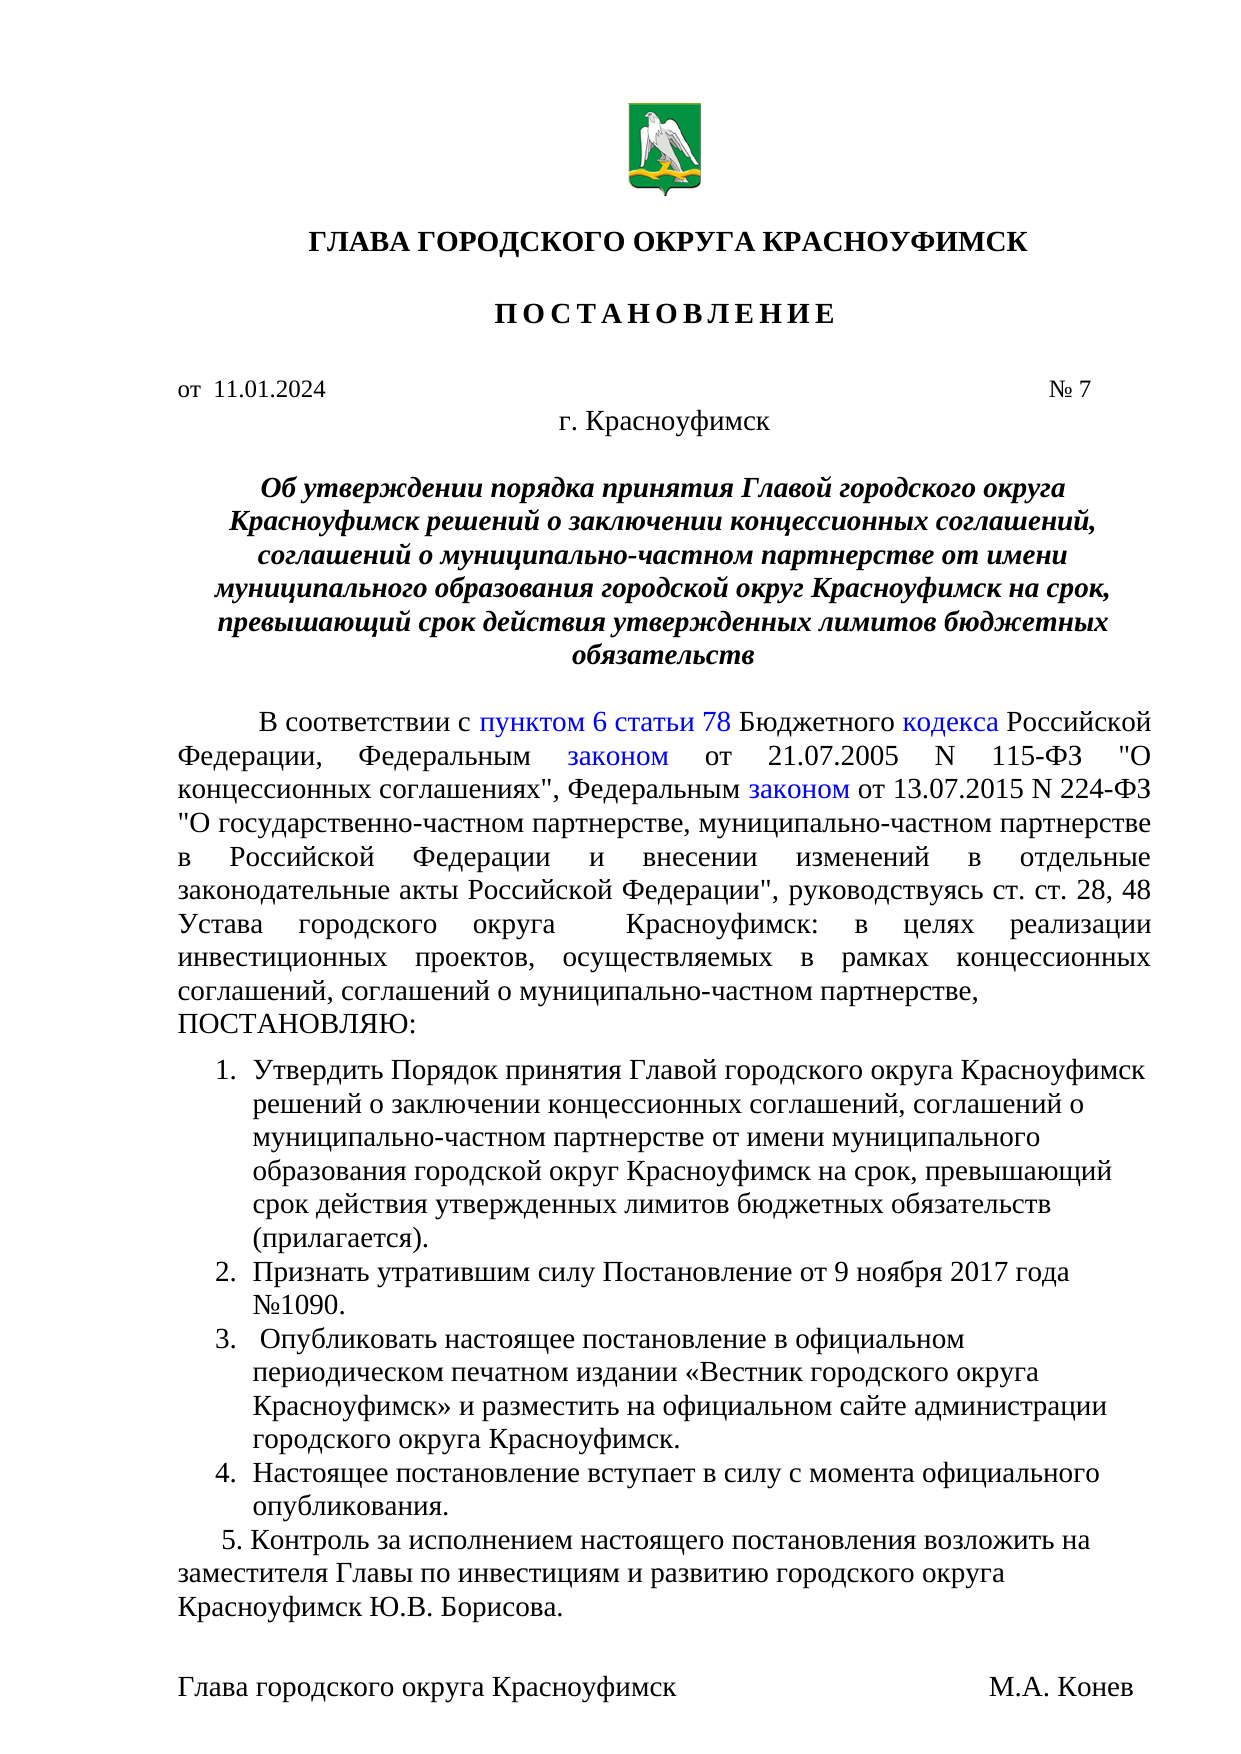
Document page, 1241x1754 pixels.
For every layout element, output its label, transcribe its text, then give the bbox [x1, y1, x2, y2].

text В соответствии с пунктом 6 статьи 78 Бюджетного кодекса Российской Федерации, Федеральным законом от 21.07.2005 N 115-ФЗ "О концессионных соглашениях", Федеральным законом от 13.07.2015 N 224-ФЗ "О государственно-частном партнерстве, муниципально-частном партнерстве в Российской Федерации и внесении изменений в отдельные законодательные акты Российской Федерации", руководствуясь ст. ст. 28, 48 Устава городского округа Красноуфимск: в целях реализации инвестиционных проектов, осуществляемых в рамках концессионных соглашений, соглашений о муниципально-частном партнерстве, [177, 704, 1152, 1006]
list Утвердить Порядок принятия Главой городского округа Красноуфимск решений о заключении концессионных соглашений, соглашений о муниципально-частном партнерстве от имени муниципального образования городской округ Красноуфимск на срок, превышающий срок действия утвержденных лимитов бюджетных обязательств (прилагается). [215, 1052, 1152, 1254]
list Опубликовать настоящее постановление в официальном периодическом печатном издании «Вестник городского округа Красноуфимск» и разместить на официальном сайте администрации городского округа Красноуфимск. [215, 1321, 1152, 1455]
text 5. Контроль за исполнением настоящего постановления возложить на заместителя Главы по инвестициям и развитию городского округа Красноуфимск Ю.В. Борисова. [177, 1522, 1152, 1623]
text Глава городского округа Красноуфимск М.А. Конев [177, 1669, 1152, 1702]
picture [628, 103, 701, 196]
list Настоящее постановление вступает в силу с момента официального опубликования. [215, 1455, 1152, 1522]
text ПОСТАНОВЛЯЮ: [177, 1006, 1152, 1040]
text Об утверждении порядка принятия Главой городского округа Красноуфимск решений о заключении концессионных соглашений, соглашений о муниципально-частном партнерстве от имени муниципального образования городской округ Красноуфимск на срок, превышающий срок действия утвержденных лимитов бюджетных обязательств [177, 470, 1152, 671]
text ПОСТАНОВЛЕНИЕ [177, 296, 1152, 330]
text г. Красноуфимск [177, 403, 1152, 436]
text ГЛАВА ГОРОДСКОГО ОКРУГА КРАСНОУФИМСК [177, 224, 1152, 258]
text от 11.01.2024 № 7 [177, 374, 1152, 403]
list Признать утратившим силу Постановление от 9 ноября 2017 года №1090. [215, 1254, 1152, 1321]
